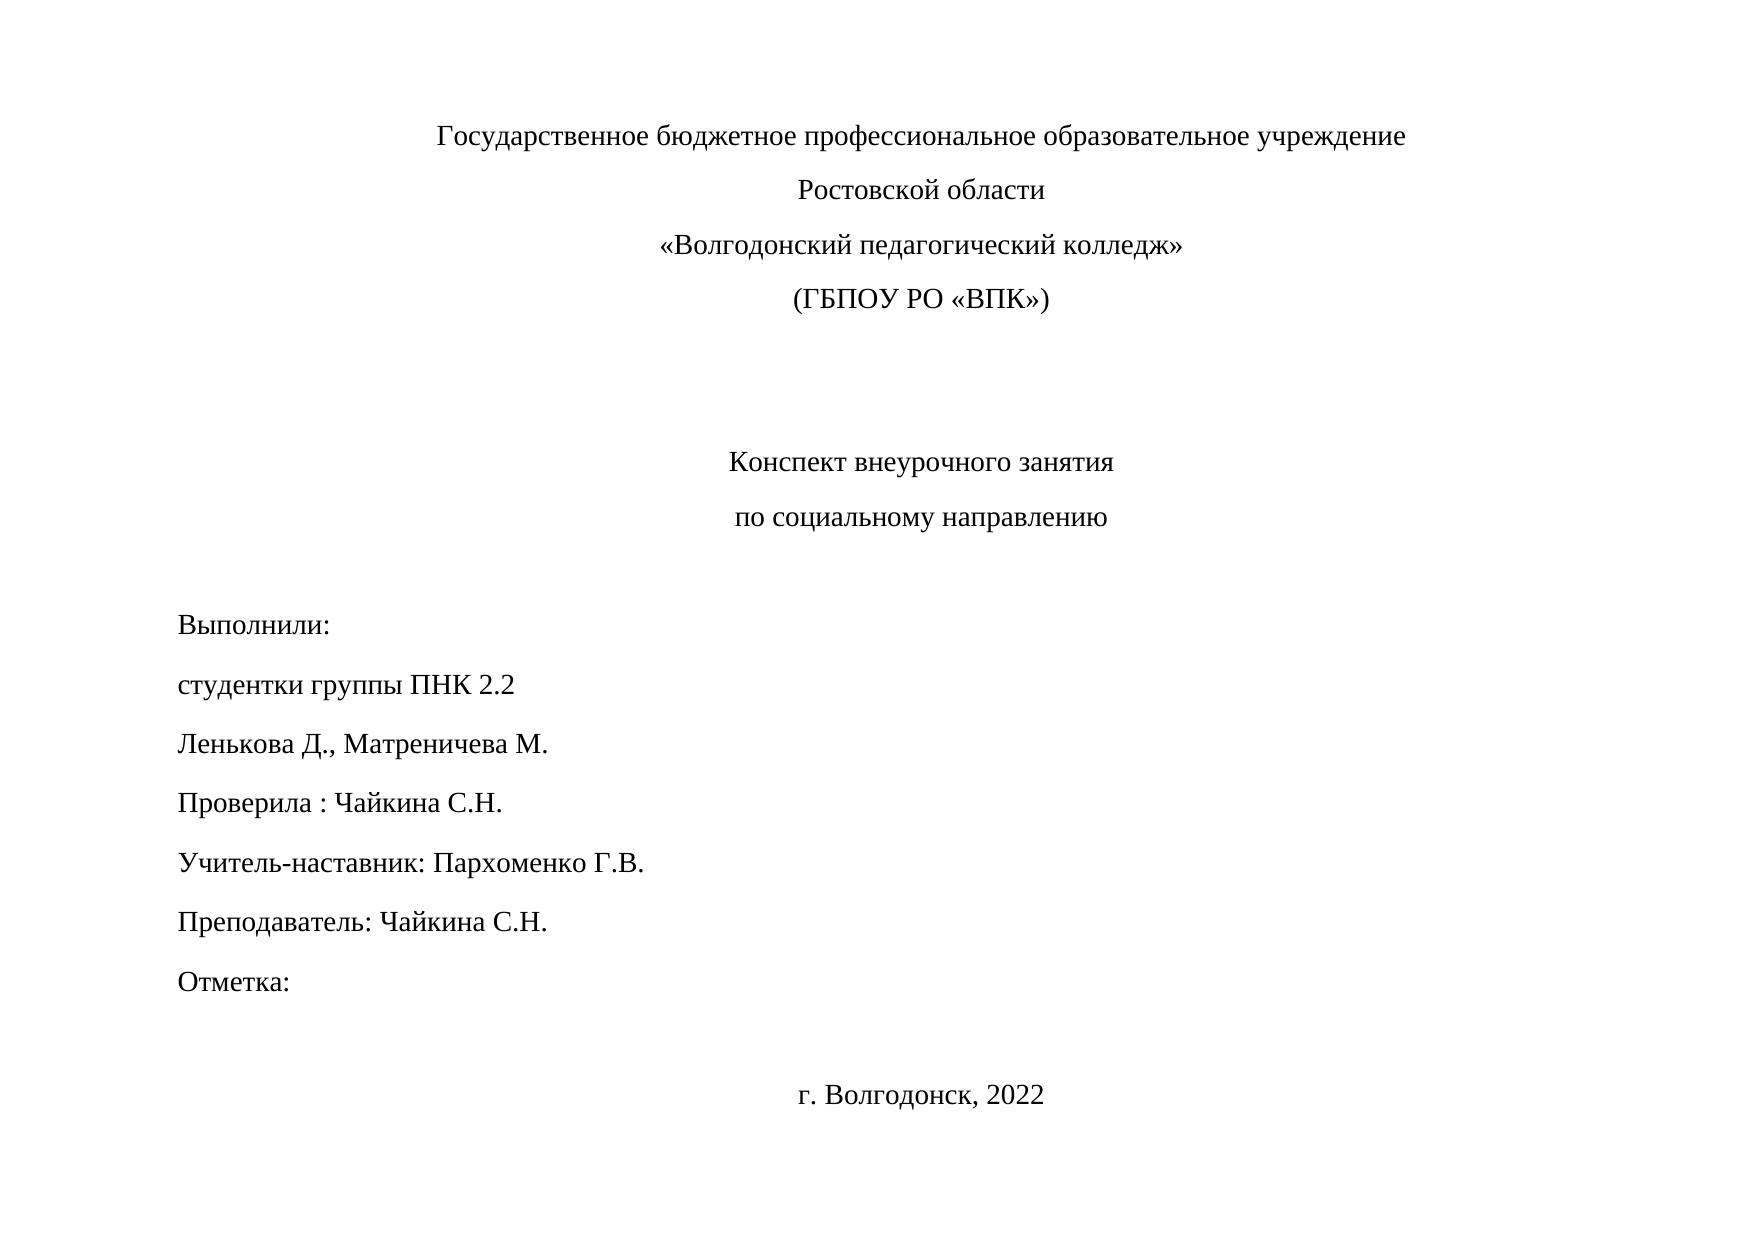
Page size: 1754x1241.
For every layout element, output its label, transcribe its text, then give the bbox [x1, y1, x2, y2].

text Конспект внеурочного занятия [177, 444, 1665, 478]
text Ростовской области [177, 172, 1665, 206]
text Выполнили: [177, 607, 1665, 641]
text Государственное бюджетное профессиональное образовательное учреждение [177, 118, 1665, 152]
text (ГБПОУ РО «ВПК») [177, 281, 1665, 315]
text Проверила : Чайкина С.Н. [177, 786, 1665, 819]
text Преподаватель: Чайкина С.Н. [177, 904, 1665, 938]
text «Волгодонский педагогический колледж» [177, 227, 1665, 260]
text Учитель-наставник: Пархоменко Г.В. [177, 845, 1665, 878]
text по социальному направлению [177, 499, 1665, 532]
text Ленькова Д., Матреничева М. [177, 726, 1665, 760]
text Отметка: [177, 964, 1665, 997]
text г. Волгодонск, 2022 [177, 1077, 1665, 1111]
text студентки группы ПНК 2.2 [177, 667, 1665, 700]
